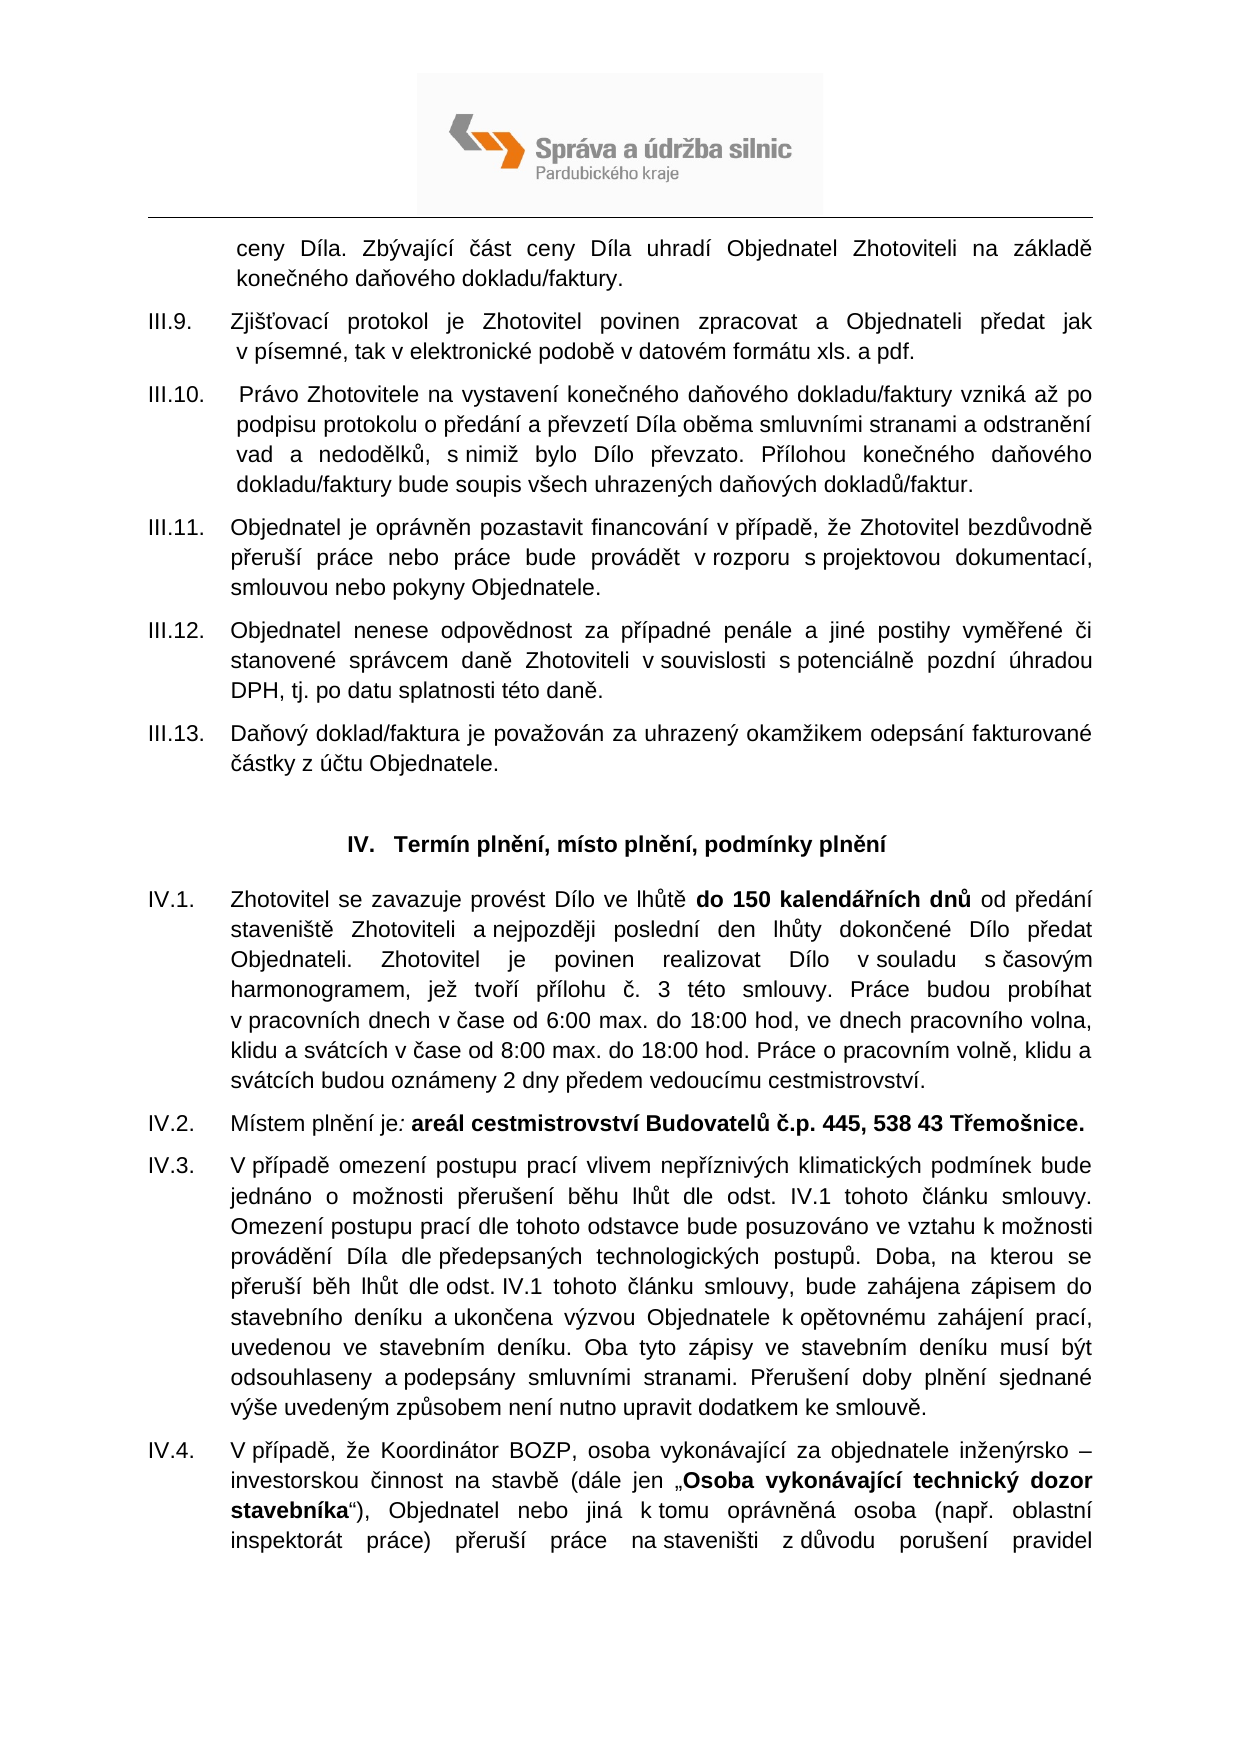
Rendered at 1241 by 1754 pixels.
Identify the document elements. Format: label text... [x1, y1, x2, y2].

picture [417, 73, 824, 215]
list Právo Zhotovitele na vystavení konečného daňového dokladu/faktury vzniká až po podpisu protokolu o předání a převzetí Díla oběma smluvními stranami a odstranění vad a nedodělků, s nimiž bylo Dílo převzato. Přílohou konečného daňového dokladu/faktury bude soupis všech uhrazených daňových dokladů/faktur. [148, 381, 1093, 498]
list Zhotovitel se zavazuje provést Dílo ve lhůtě do 150 kalendářních dnů od předání staveniště Zhotoviteli a nejpozději poslední den lhůty dokončené Dílo předat Objednateli. Zhotovitel je povinen realizovat Dílo v souladu s časovým harmonogramem, jež tvoří přílohu č. 3 této smlouvy. Práce budou probíhat v pracovních dnech v čase od 6:00 max. do 18:00 hod, ve dnech pracovního volna, klidu a svátcích v čase od 8:00 max. do 18:00 hod. Práce o pracovním volně, klidu a svátcích budou oznámeny 2 dny předem vedoucímu cestmistrovství. [148, 886, 1093, 1093]
list Daňový doklad/faktura je považován za uhrazený okamžikem odepsání fakturované částky z účtu Objednatele. [148, 720, 1093, 777]
list Zjišťovací protokol je Zhotovitel povinen zpracovat a Objednateli předat jak v písemné, tak v elektronické podobě v datovém formátu xls. a pdf. [148, 308, 1093, 364]
list Objednatel je oprávněn pozastavit financování v případě, že Zhotovitel bezdůvodně přeruší práce nebo práce bude provádět v rozporu s projektovou dokumentací, smlouvou nebo pokyny Objednatele. [148, 514, 1093, 601]
list Termín plnění, místo plnění, podmínky plnění [166, 831, 1095, 857]
list Místem plnění je: areál cestmistrovství Budovatelů č.p. 445, 538 43 Třemošnice. [148, 1110, 1093, 1136]
list Objednatel nenese odpovědnost za případné penále a jiné postihy vyměřené či stanovené správcem daně Zhotoviteli v souvislosti s potenciálně pozdní úhradou DPH, tj. po datu splatnosti této daně. [148, 617, 1093, 704]
list V případě omezení postupu prací vlivem nepříznivých klimatických podmínek bude jednáno o možnosti přerušení běhu lhůt dle odst. IV.1 tohoto článku smlouvy. Omezení postupu prací dle tohoto odstavce bude posuzováno ve vztahu k možnosti provádění Díla dle předepsaných technologických postupů. Doba, na kterou se přeruší běh lhůt dle odst. IV.1 tohoto článku smlouvy, bude zahájena zápisem do stavebního deníku a ukončena výzvou Objednatele k opětovnému zahájení prací, uvedenou ve stavebním deníku. Oba tyto zápisy ve stavebním deníku musí být odsouhlaseny a podepsány smluvními stranami. Přerušení doby plnění sjednané výše uvedeným způsobem není nutno upravit dodatkem ke smlouvě. [148, 1152, 1093, 1421]
